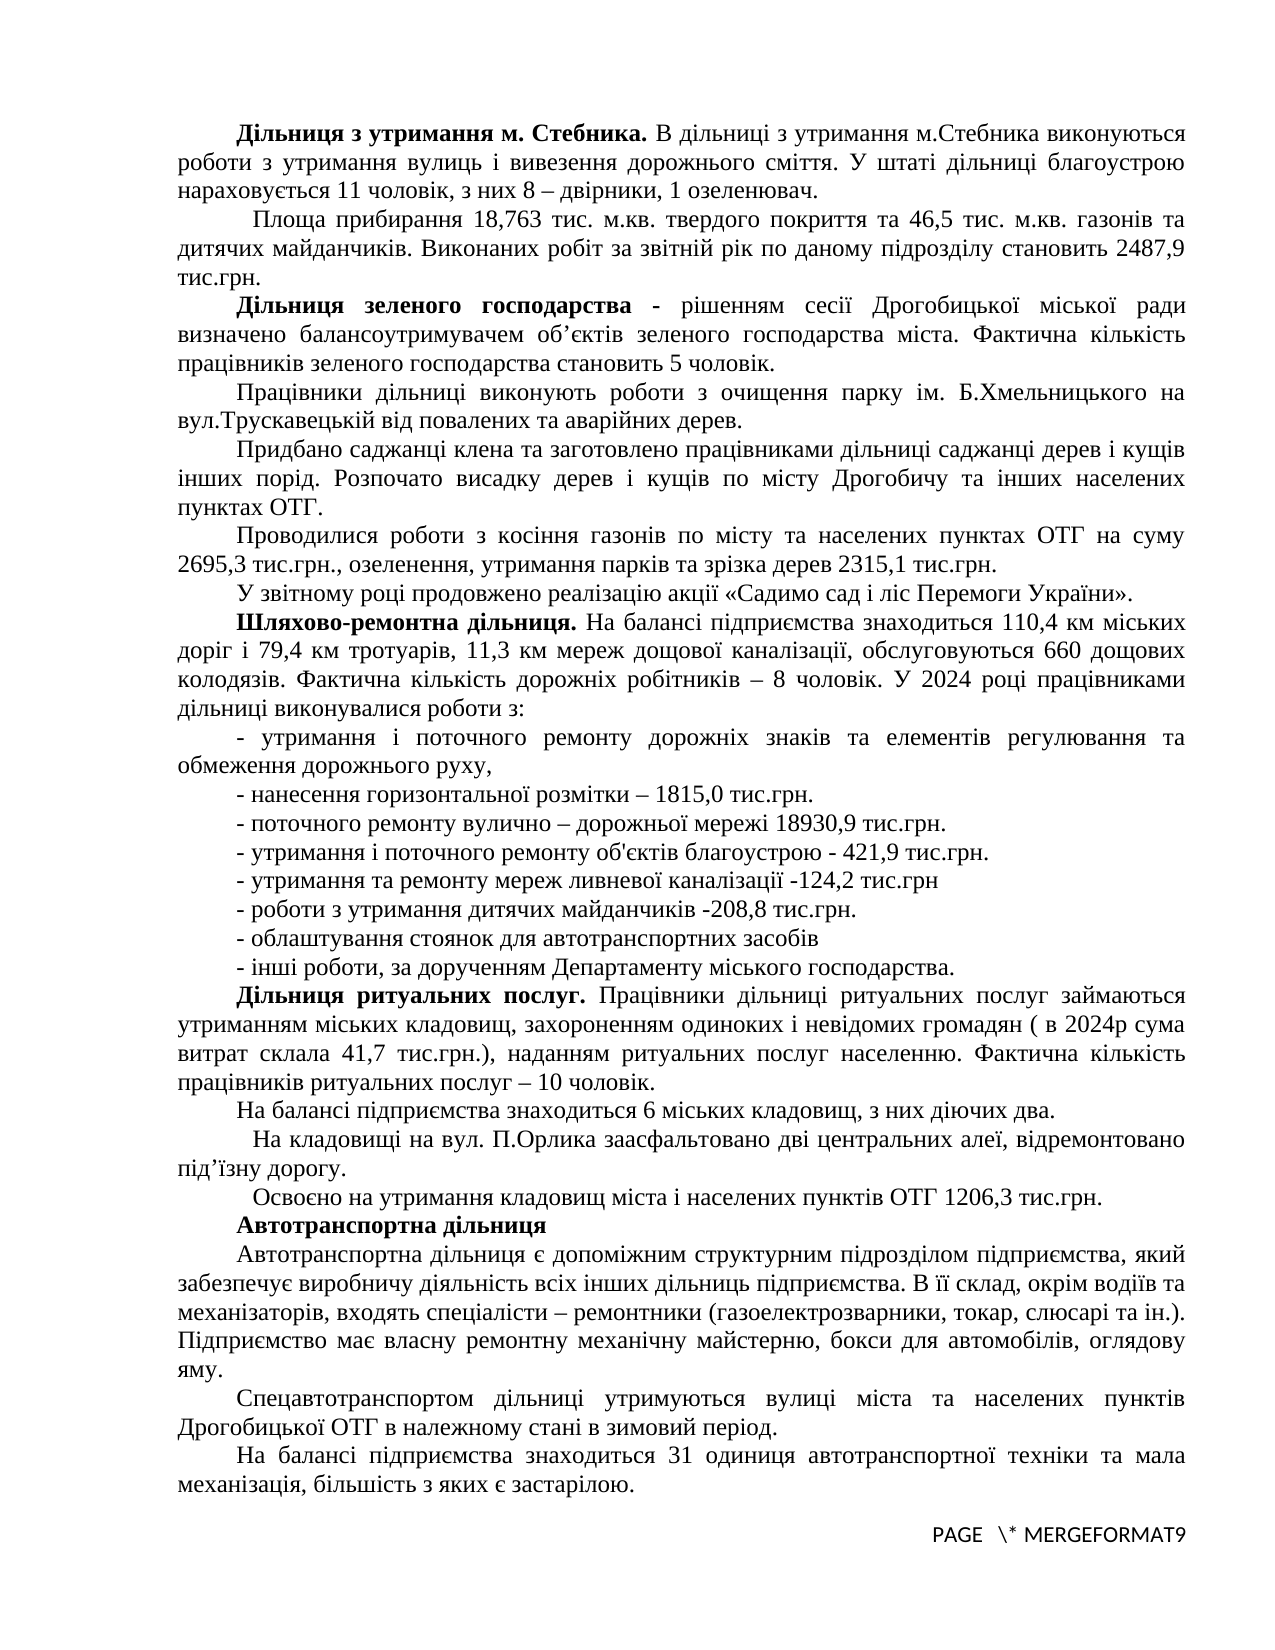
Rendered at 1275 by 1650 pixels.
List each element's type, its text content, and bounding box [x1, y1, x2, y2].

text - утримання і поточного ремонту дорожніх знаків та елементів регулювання та обмеження дорожнього руху, [177, 722, 1186, 779]
text - утримання і поточного ремонту об'єктів благоустрою - 421,9 тис.грн. [177, 837, 1186, 866]
text - роботи з утримання дитячих майданчиків -208,8 тис.грн. [177, 894, 1186, 923]
text Дільниця зеленого господарства - рішенням сесії Дрогобицької міської ради визначено балансоутримувачем об’єктів зеленого господарства міста. Фактична кількість працівників зеленого господарства становить 5 чоловік. [177, 291, 1186, 377]
text - поточного ремонту вулично – дорожньої мережі 18930,9 тис.грн. [177, 808, 1186, 837]
text Автотранспортна дільниця [177, 1211, 1186, 1239]
text На балансі підприємства знаходиться 6 міських кладовищ, з них діючих два. [177, 1096, 1186, 1124]
text Працівники дільниці виконують роботи з очищення парку ім. Б.Хмельницького на вул.Трускавецькій від повалених та аварійних дерев. [177, 377, 1186, 434]
text Дільниця з утримання м. Стебника. В дільниці з утримання м.Стебника виконуються роботи з утримання вулиць і вивезення дорожнього сміття. У штаті дільниці благоустрою нараховується 11 чоловік, з них 8 – двірники, 1 озеленювач. [177, 118, 1186, 204]
text Шляхово-ремонтна дільниця. На балансі підприємства знаходиться 110,4 км міських доріг і 79,4 км тротуарів, 11,3 км мереж дощової каналізації, обслуговуються 660 дощових колодязів. Фактична кількість дорожніх робітників – 8 чоловік. У 2024 році працівниками дільниці виконувалися роботи з: [177, 607, 1186, 722]
text Дільниця ритуальних послуг. Працівники дільниці ритуальних послуг займаються утриманням міських кладовищ, захороненням одиноких і невідомих громадян ( в 2024р сума витрат склала 41,7 тис.грн.), наданням ритуальних послуг населенню. Фактична кількість працівників ритуальних послуг – 10 чоловік. [177, 981, 1186, 1096]
text Площа прибирання 18,763 тис. м.кв. твердого покриття та 46,5 тис. м.кв. газонів та дитячих майданчиків. Виконаних робіт за звітній рік по даному підрозділу становить 2487,9 тис.грн. [177, 204, 1186, 291]
text У звітному році продовжено реалізацію акції «Садимо сад і ліс Перемоги України». [177, 578, 1186, 607]
text На кладовищі на вул. П.Орлика заасфальтовано дві центральних алеї, відремонтовано під’їзну дорогу. [177, 1124, 1186, 1182]
text - облаштування стоянок для автотранспортних засобів [177, 923, 1186, 952]
text Автотранспортна дільниця є допоміжним структурним підрозділом підприємства, який забезпечує виробничу діяльність всіх інших дільниць підприємства. В її склад, окрім водіїв та механізаторів, входять спеціалісти – ремонтники (газоелектрозварники, токар, слюсарі та ін.). Підприємство має власну ремонтну механічну майстерню, бокси для автомобілів, оглядову яму. [177, 1239, 1186, 1383]
text - нанесення горизонтальної розмітки – 1815,0 тис.грн. [177, 779, 1186, 808]
text Придбано саджанці клена та заготовлено працівниками дільниці саджанці дерев і кущів інших порід. Розпочато висадку дерев і кущів по місту Дрогобичу та інших населених пунктах ОТГ. [177, 434, 1186, 521]
text На балансі підприємства знаходиться 31 одиниця автотранспортної техніки та мала механізація, більшість з яких є застарілою. [177, 1441, 1186, 1498]
text - інші роботи, за дорученням Департаменту міського господарства. [177, 952, 1186, 981]
text - утримання та ремонту мереж ливневої каналізації -124,2 тис.грн [177, 866, 1186, 894]
text Спецавтотранспортом дільниці утримуються вулиці міста та населених пунктів Дрогобицької ОТГ в належному стані в зимовий період. [177, 1383, 1186, 1441]
text Проводилися роботи з косіння газонів по місту та населених пунктах ОТГ на суму 2695,3 тис.грн., озеленення, утримання парків та зрізка дерев 2315,1 тис.грн. [177, 521, 1186, 578]
text Освоєно на утримання кладовищ міста і населених пунктів ОТГ 1206,3 тис.грн. [177, 1182, 1186, 1211]
